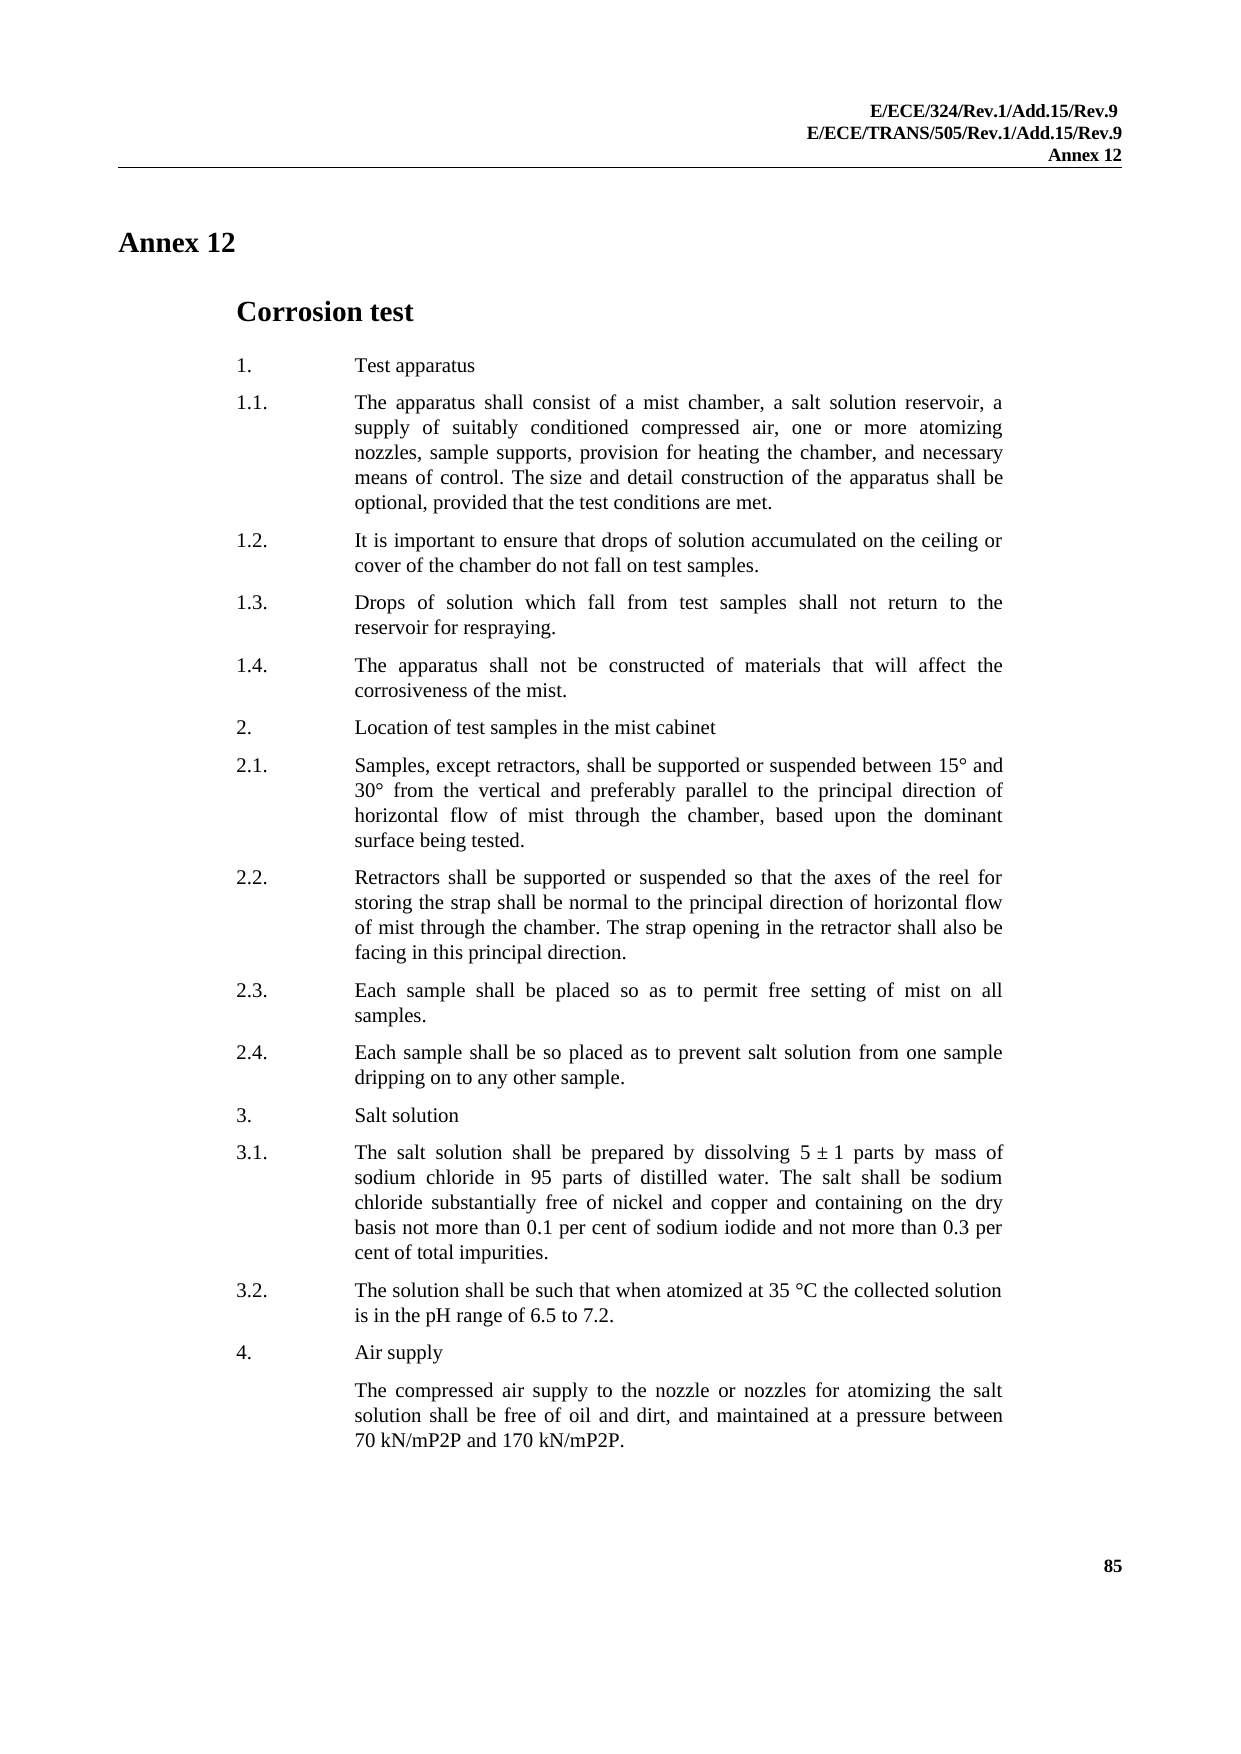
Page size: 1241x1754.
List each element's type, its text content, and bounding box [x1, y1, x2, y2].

text 1.2. It is important to ensure that drops of solution accumulated on the ceiling or cover of the chamber do not fall on test samples. [236, 527, 1004, 577]
text 1.4. The apparatus shall not be constructed of materials that will affect the corrosiveness of the mist. [236, 652, 1004, 702]
text 2.1. Samples, except retractors, shall be supported or suspended between 15° and 30° from the vertical and preferably parallel to the principal direction of horizontal flow of mist through the chamber, based upon the dominant surface being tested. [236, 752, 1004, 852]
text 3. Salt solution [236, 1102, 1004, 1127]
text 1.1. The apparatus shall consist of a mist chamber, a salt solution reservoir, a supply of suitably conditioned compressed air, one or more atomizing nozzles, sample supports, provision for heating the chamber, and necessary means of control. The size and detail construction of the apparatus shall be optional, provided that the test conditions are met. [236, 390, 1004, 515]
text 4. Air supply [236, 1340, 1004, 1365]
text 2.2. Retractors shall be supported or suspended so that the axes of the reel for storing the strap shall be normal to the principal direction of horizontal flow of mist through the chamber. The strap opening in the retractor shall also be facing in this principal direction. [236, 865, 1004, 965]
text 1.3. Drops of solution which fall from test samples shall not return to the reservoir for respraying. [236, 590, 1004, 640]
text Corrosion test [118, 296, 1004, 327]
text 3.1. The salt solution shall be prepared by dissolving 5 ± 1 parts by mass of sodium chloride in 95 parts of distilled water. The salt shall be sodium chloride substantially free of nickel and copper and containing on the dry basis not more than 0.1 per cent of sodium iodide and not more than 0.3 per cent of total impurities. [236, 1140, 1004, 1265]
text 1. Test apparatus [236, 352, 1004, 377]
text 2.3. Each sample shall be placed so as to permit free setting of mist on all samples. [236, 977, 1004, 1027]
text 2.4. Each sample shall be so placed as to prevent salt solution from one sample dripping on to any other sample. [236, 1040, 1004, 1090]
text 3.2. The solution shall be such that when atomized at 35 °C the collected solution is in the pH range of 6.5 to 7.2. [236, 1277, 1004, 1327]
text 2. Location of test samples in the mist cabinet [236, 715, 1004, 740]
text Annex 12 [118, 227, 1004, 258]
text The compressed air supply to the nozzle or nozzles for atomizing the salt solution shall be free of oil and dirt, and maintained at a pressure between 70 kN/mP2P and 170 kN/mP2P. [236, 1377, 1004, 1452]
